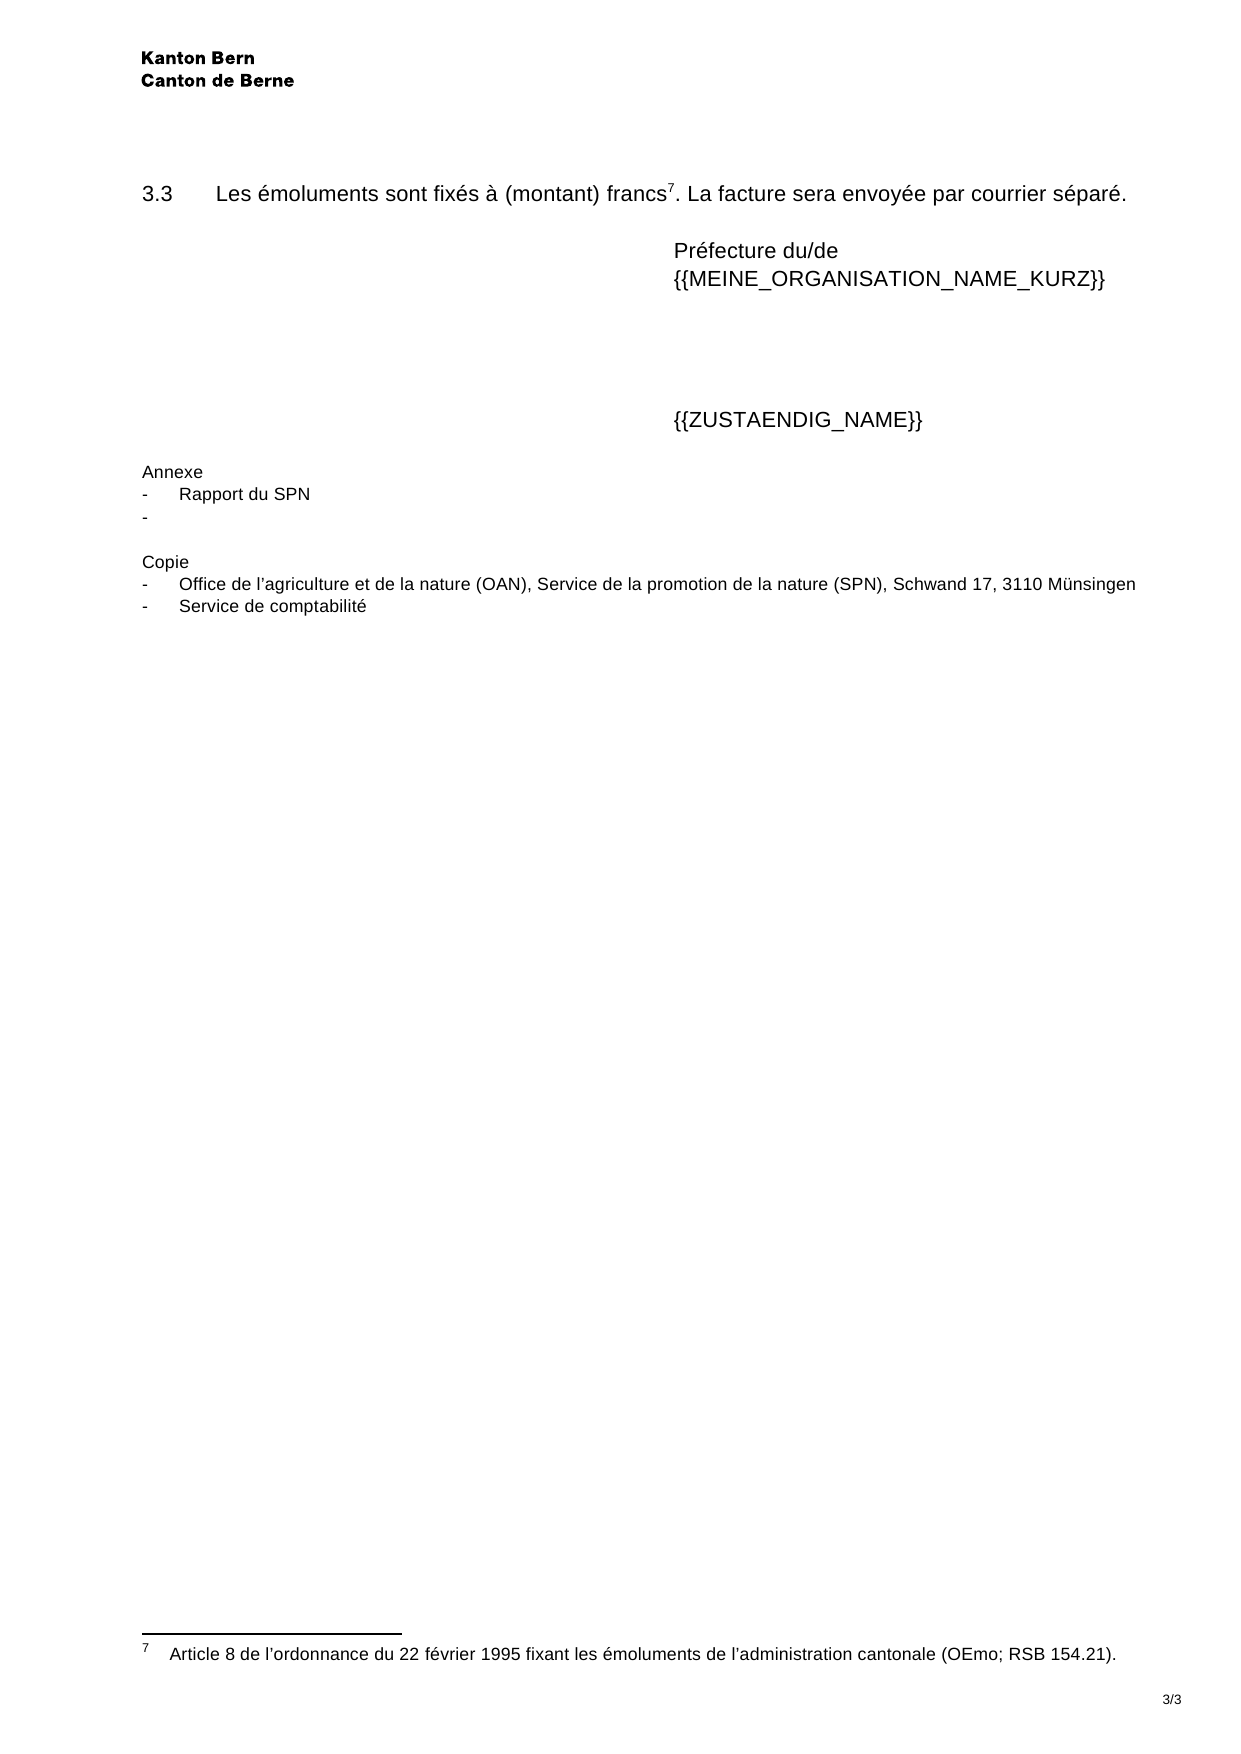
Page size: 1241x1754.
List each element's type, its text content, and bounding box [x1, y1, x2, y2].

text Service de comptabilité [142, 594, 1181, 617]
table_header Préfecture du/de {{MEINE_ORGANISATION_NAME_KURZ}} {{ZUSTAENDIG_NAME}} [674, 229, 1182, 432]
subtitle Les émoluments sont fixés à francs. La facture sera envoyée par courrier séparé. [142, 178, 1181, 206]
text Annexe [142, 460, 1181, 482]
text Office de l’agriculture et de la nature (OAN), Service de la promotion de la nature (SPN), Schwand 17, 3110 Münsingen [142, 572, 1181, 594]
text Copie [142, 549, 1181, 572]
text Rapport du SPN [142, 482, 1181, 504]
